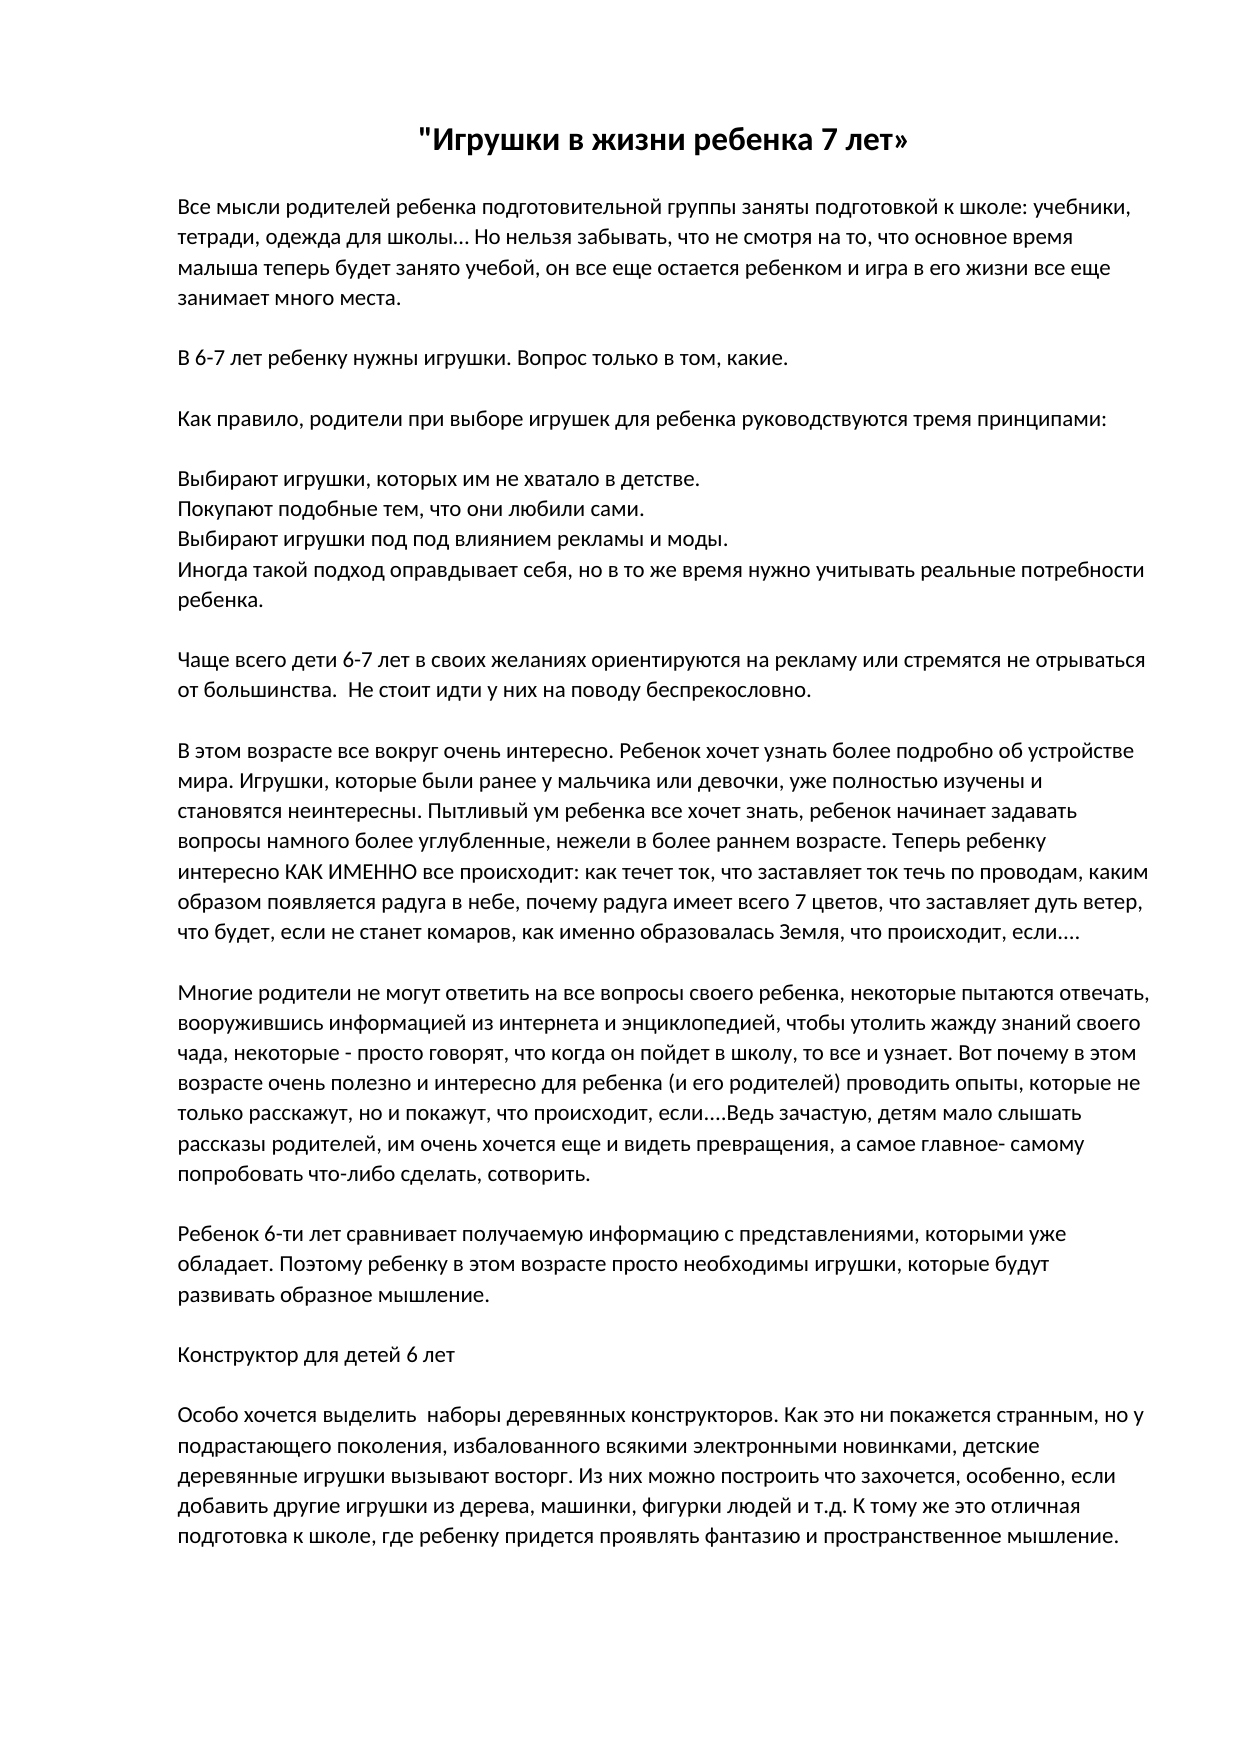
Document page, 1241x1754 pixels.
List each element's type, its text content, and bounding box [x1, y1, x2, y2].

text Покупают подобные тем, что они любили сами. [177, 494, 1152, 522]
text Как правило, родители при выборе игрушек для ребенка руководствуются тремя принципами: [177, 404, 1152, 432]
text Многие родители не могут ответить на все вопросы своего ребенка, некоторые пытаются отвечать, вооружившись информацией из интернета и энциклопедией, чтобы утолить жажду знаний своего чада, некоторые - просто говорят, что когда он пойдет в школу, то все и узнает. Вот почему в этом возрасте очень полезно и интересно для ребенка (и его родителей) проводить опыты, которые не только расскажут, но и покажут, что происходит, если....Ведь зачастую, детям мало слышать рассказы родителей, им очень хочется еще и видеть превращения, а самое главное- самому попробовать что-либо сделать, сотворить. [177, 978, 1152, 1187]
text Выбирают игрушки, которых им не хватало в детстве. [177, 464, 1152, 492]
text Конструктор для детей 6 лет [177, 1340, 1152, 1368]
text Ребенок 6-ти лет сравнивает получаемую информацию с представлениями, которыми уже обладает. Поэтому ребенку в этом возрасте просто необходимы игрушки, которые будут развивать образное мышление. [177, 1219, 1152, 1308]
text Выбирают игрушки под под влиянием рекламы и моды. [177, 524, 1152, 553]
text В этом возрасте все вокруг очень интересно. Ребенок хочет узнать более подробно об устройстве мира. Игрушки, которые были ранее у мальчика или девочки, уже полностью изучены и становятся неинтересны. Пытливый ум ребенка все хочет знать, ребенок начинает задавать вопросы намного более углубленные, нежели в более раннем возрасте. Теперь ребенку интересно КАК ИМЕННО все происходит: как течет ток, что заставляет ток течь по проводам, каким образом появляется радуга в небе, почему радуга имеет всего 7 цветов, что заставляет дуть ветер, что будет, если не станет комаров, как именно образовалась Земля, что происходит, если.... [177, 736, 1152, 945]
text Чаще всего дети 6-7 лет в своих желаниях ориентируются на рекламу или стремятся не отрываться от большинства. Не стоит идти у них на поводу беспрекословно. [177, 645, 1152, 704]
text Особо хочется выделить наборы деревянных конструкторов. Как это ни покажется странным, но у подрастающего поколения, избалованного всякими электронными новинками, детские деревянные игрушки вызывают восторг. Из них можно построить что захочется, особенно, если добавить другие игрушки из дерева, машинки, фигурки людей и т.д. К тому же это отличная подготовка к школе, где ребенку придется проявлять фантазию и пространственное мышление. [177, 1401, 1152, 1549]
text Все мысли родителей ребенка подготовительной группы заняты подготовкой к школе: учебники, тетради, одежда для школы… Но нельзя забывать, что не смотря на то, что основное время малыша теперь будет занято учебой, он все еще остается ребенком и игра в его жизни все еще занимает много места. [177, 192, 1152, 311]
text Иногда такой подход оправдывает себя, но в то же время нужно учитывать реальные потребности ребенка. [177, 555, 1152, 613]
text "Игрушки в жизни ребенка 7 лет» [177, 118, 1152, 159]
text В 6-7 лет ребенку нужны игрушки. Вопрос только в том, какие. [177, 343, 1152, 371]
